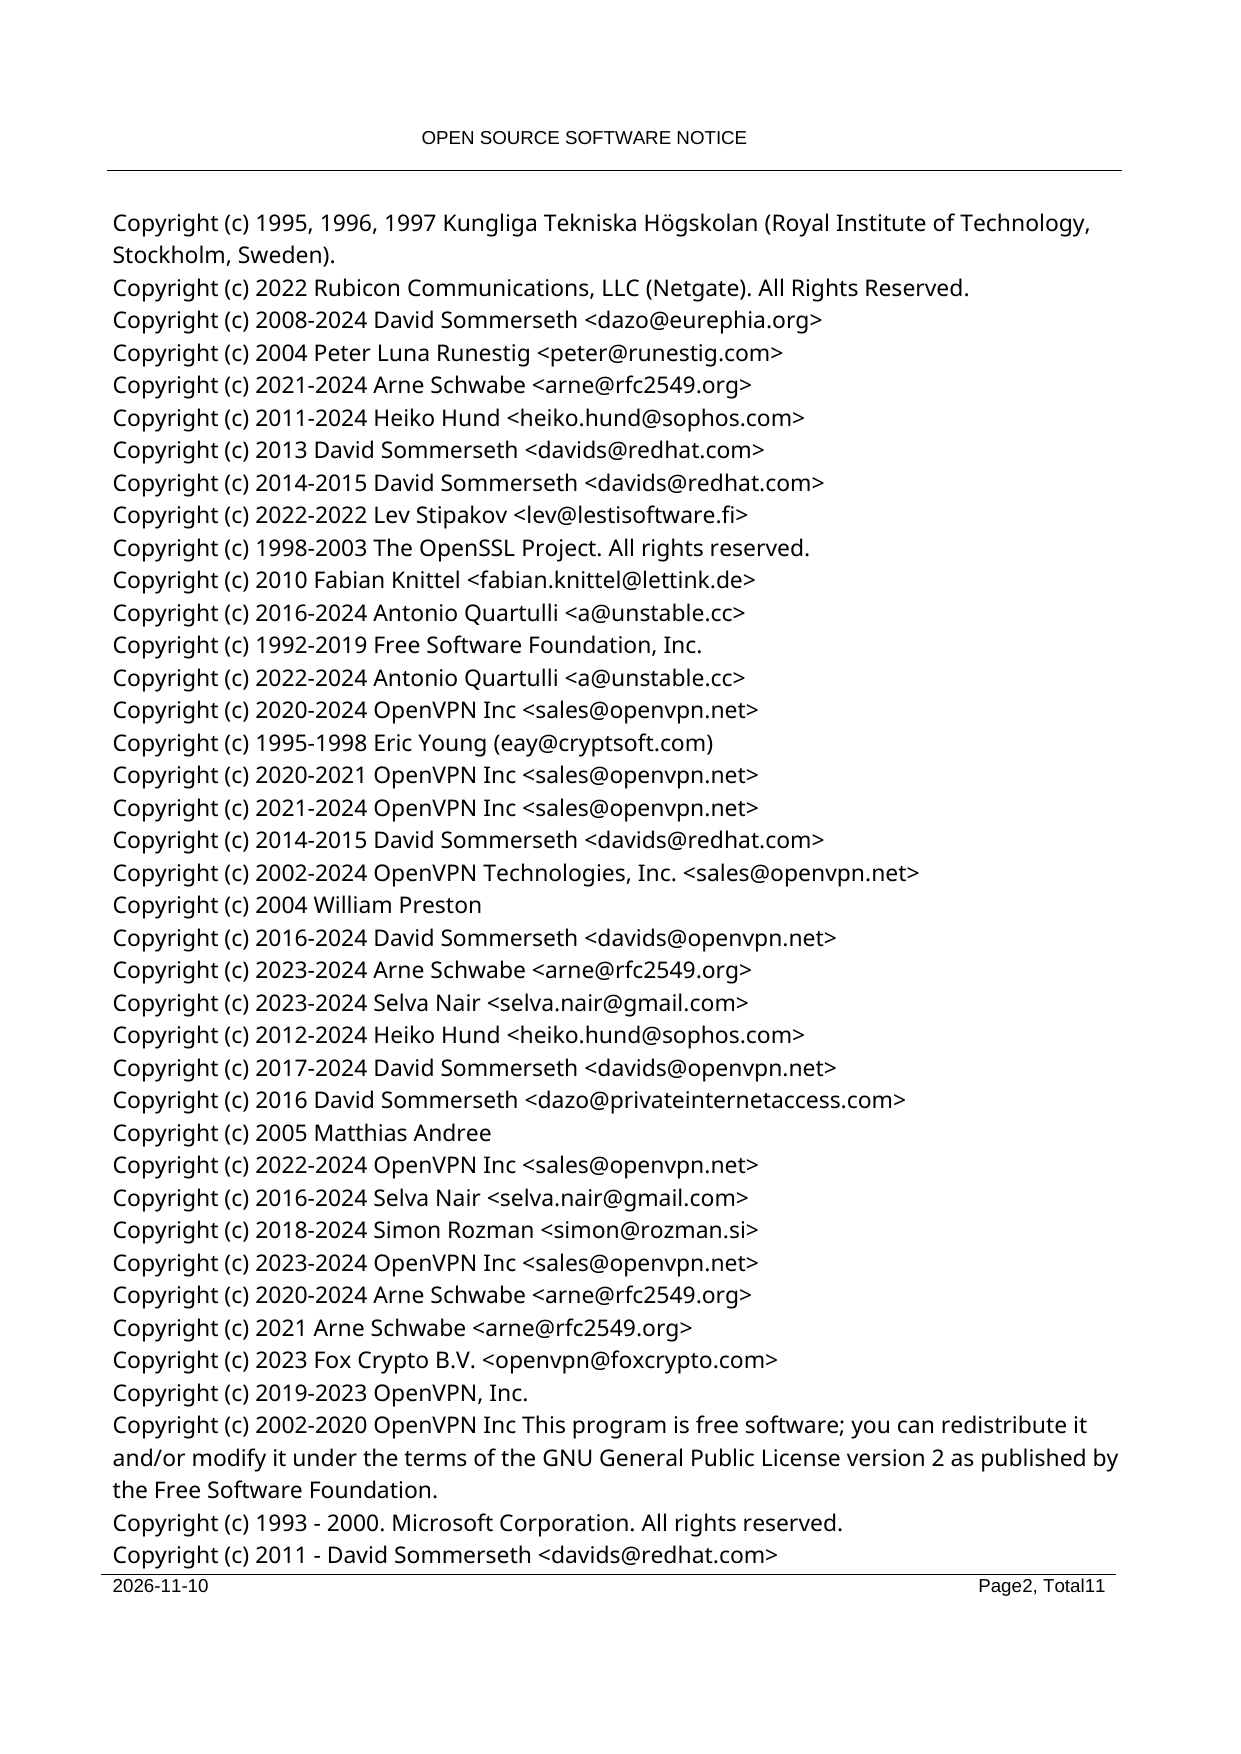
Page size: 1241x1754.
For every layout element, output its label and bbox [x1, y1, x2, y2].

text [112, 206, 1128, 1571]
